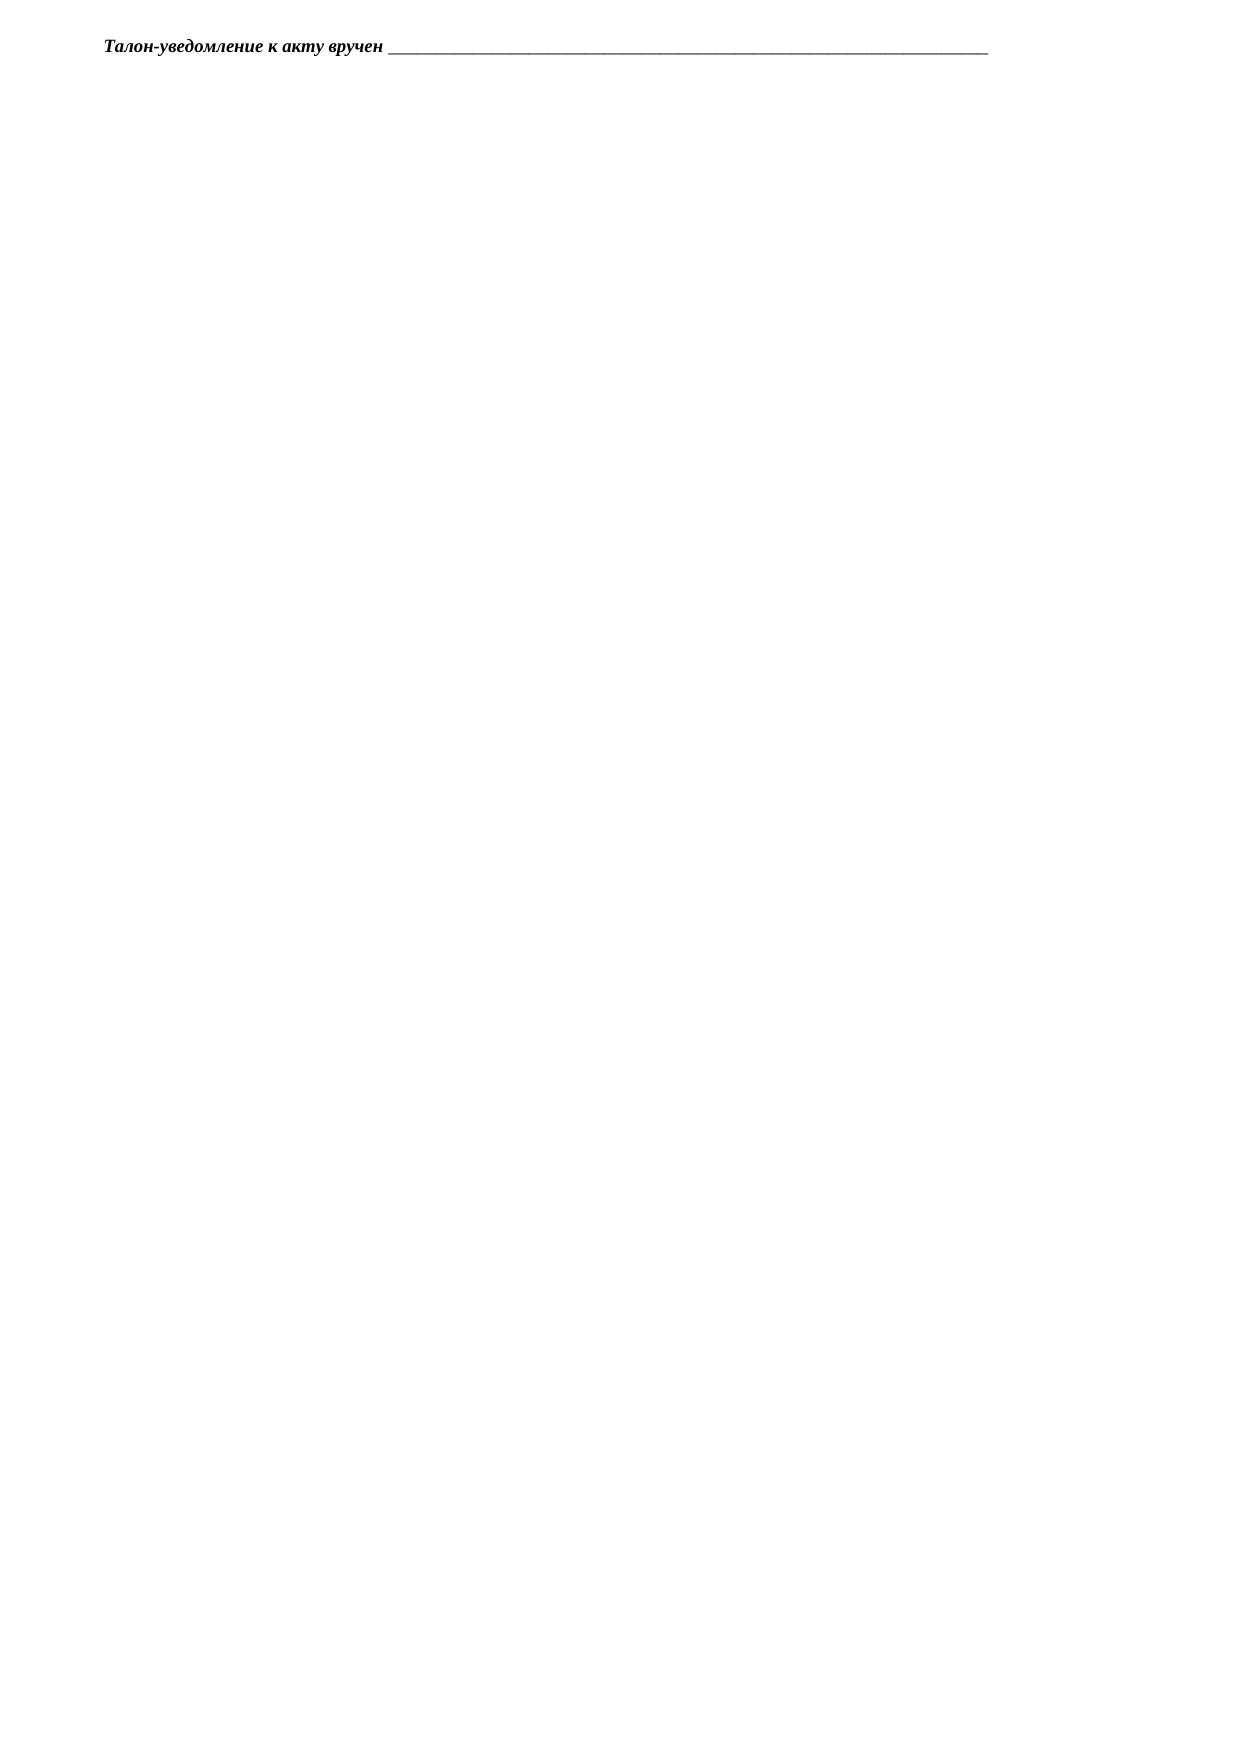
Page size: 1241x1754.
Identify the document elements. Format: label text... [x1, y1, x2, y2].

text Талон-уведомление к акту вручен ________________________________________________________________ [103, 35, 1181, 57]
